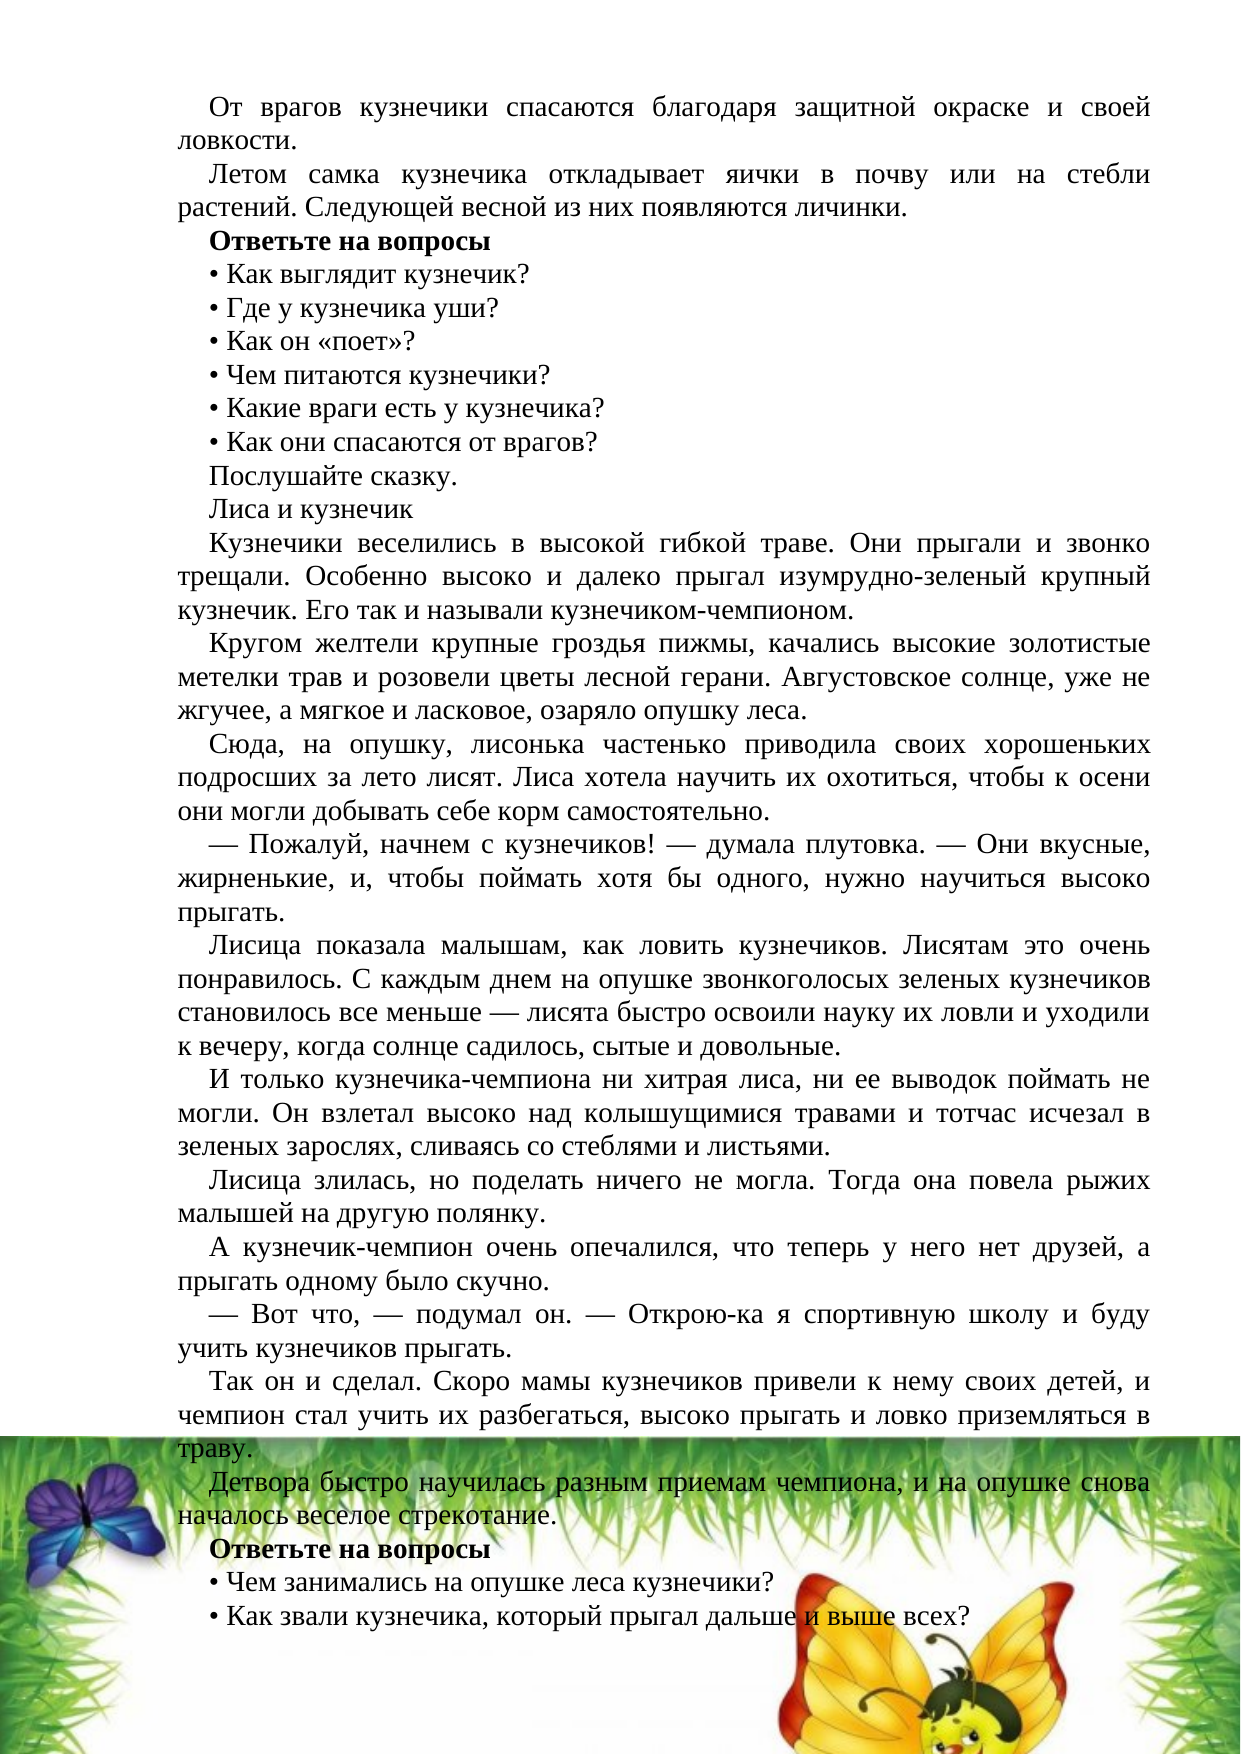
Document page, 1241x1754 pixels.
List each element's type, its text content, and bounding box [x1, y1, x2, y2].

text И только кузнечика-чемпиона ни хитрая лиса, ни ее выводок поймать не могли. Он взлетал высоко над колышущимися травами и тотчас исчезал в зеленых зарослях, сливаясь со стеблями и листьями. [177, 1061, 1152, 1162]
text Кузнечики веселились в высокой гибкой траве. Они прыгали и звонко трещали. Особенно высоко и далеко прыгал изумрудно-зеленый крупный кузнечик. Его так и называли кузнечиком-чемпионом. [177, 525, 1152, 625]
text Лисица злилась, но поделать ничего не могла. Тогда она повела рыжих малышей на другую полянку. [177, 1162, 1152, 1229]
text Кругом желтели крупные гроздья пижмы, качались высокие золотистые метелки трав и розовели цветы лесной герани. Августовское солнце, уже не жгучее, а мягкое и ласковое, озаряло опушку леса. [177, 625, 1152, 726]
text • Какие враги есть у кузнечика? [177, 391, 1152, 424]
text Сюда, на опушку, лисонька частенько приводила своих хорошеньких подросших за лето лисят. Лиса хотела научить их охотиться, чтобы к осени они могли добывать себе корм самостоятельно. [177, 726, 1152, 827]
text • Как они спасаются от врагов? [177, 424, 1152, 458]
text • Как он «поет»? [177, 323, 1152, 357]
text А кузнечик-чемпион очень опечалился, что теперь у него нет друзей, а прыгать одному было скучно. [177, 1229, 1152, 1296]
text Летом самка кузнечика откладывает яички в почву или на стебли растений. Следующей весной из них появляются личинки. [177, 156, 1152, 223]
text Лиса и кузнечик [177, 491, 1152, 525]
text • Как выглядит кузнечик? [177, 256, 1152, 290]
text Ответьте на вопросы [177, 1531, 1152, 1564]
text Ответьте на вопросы [177, 223, 1152, 256]
text — Вот что, — подумал он. — Открою-ка я спортивную школу и буду учить кузнечиков прыгать. [177, 1296, 1152, 1363]
picture [0, 1436, 1241, 1754]
text • Чем питаются кузнечики? [177, 357, 1152, 391]
text — Пожалуй, начнем с кузнечиков! — думала плутовка. — Они вкусные, жирненькие, и, чтобы поймать хотя бы одного, нужно научиться высоко прыгать. [177, 827, 1152, 927]
text Детвора быстро научилась разным приемам чемпиона, и на опушке снова началось веселое стрекотание. [177, 1464, 1152, 1531]
text Лисица показала малышам, как ловить кузнечиков. Лисятам это очень понравилось. С каждым днем на опушке звонкоголосых зеленых кузнечиков становилось все меньше — лисята быстро освоили науку их ловли и уходили к вечеру, когда солнце садилось, сытые и довольные. [177, 927, 1152, 1061]
text Послушайте сказку. [177, 458, 1152, 491]
text От врагов кузнечики спасаются благодаря защитной окраске и своей ловкости. [177, 89, 1152, 156]
text Так он и сделал. Скоро мамы кузнечиков привели к нему своих детей, и чемпион стал учить их разбегаться, высоко прыгать и ловко приземляться в траву. [177, 1363, 1152, 1464]
text • Где у кузнечика уши? [177, 290, 1152, 323]
text • Как звали кузнечика, который прыгал дальше и выше всех? [177, 1598, 1152, 1632]
text • Чем занимались на опушке леса кузнечики? [177, 1564, 1152, 1598]
